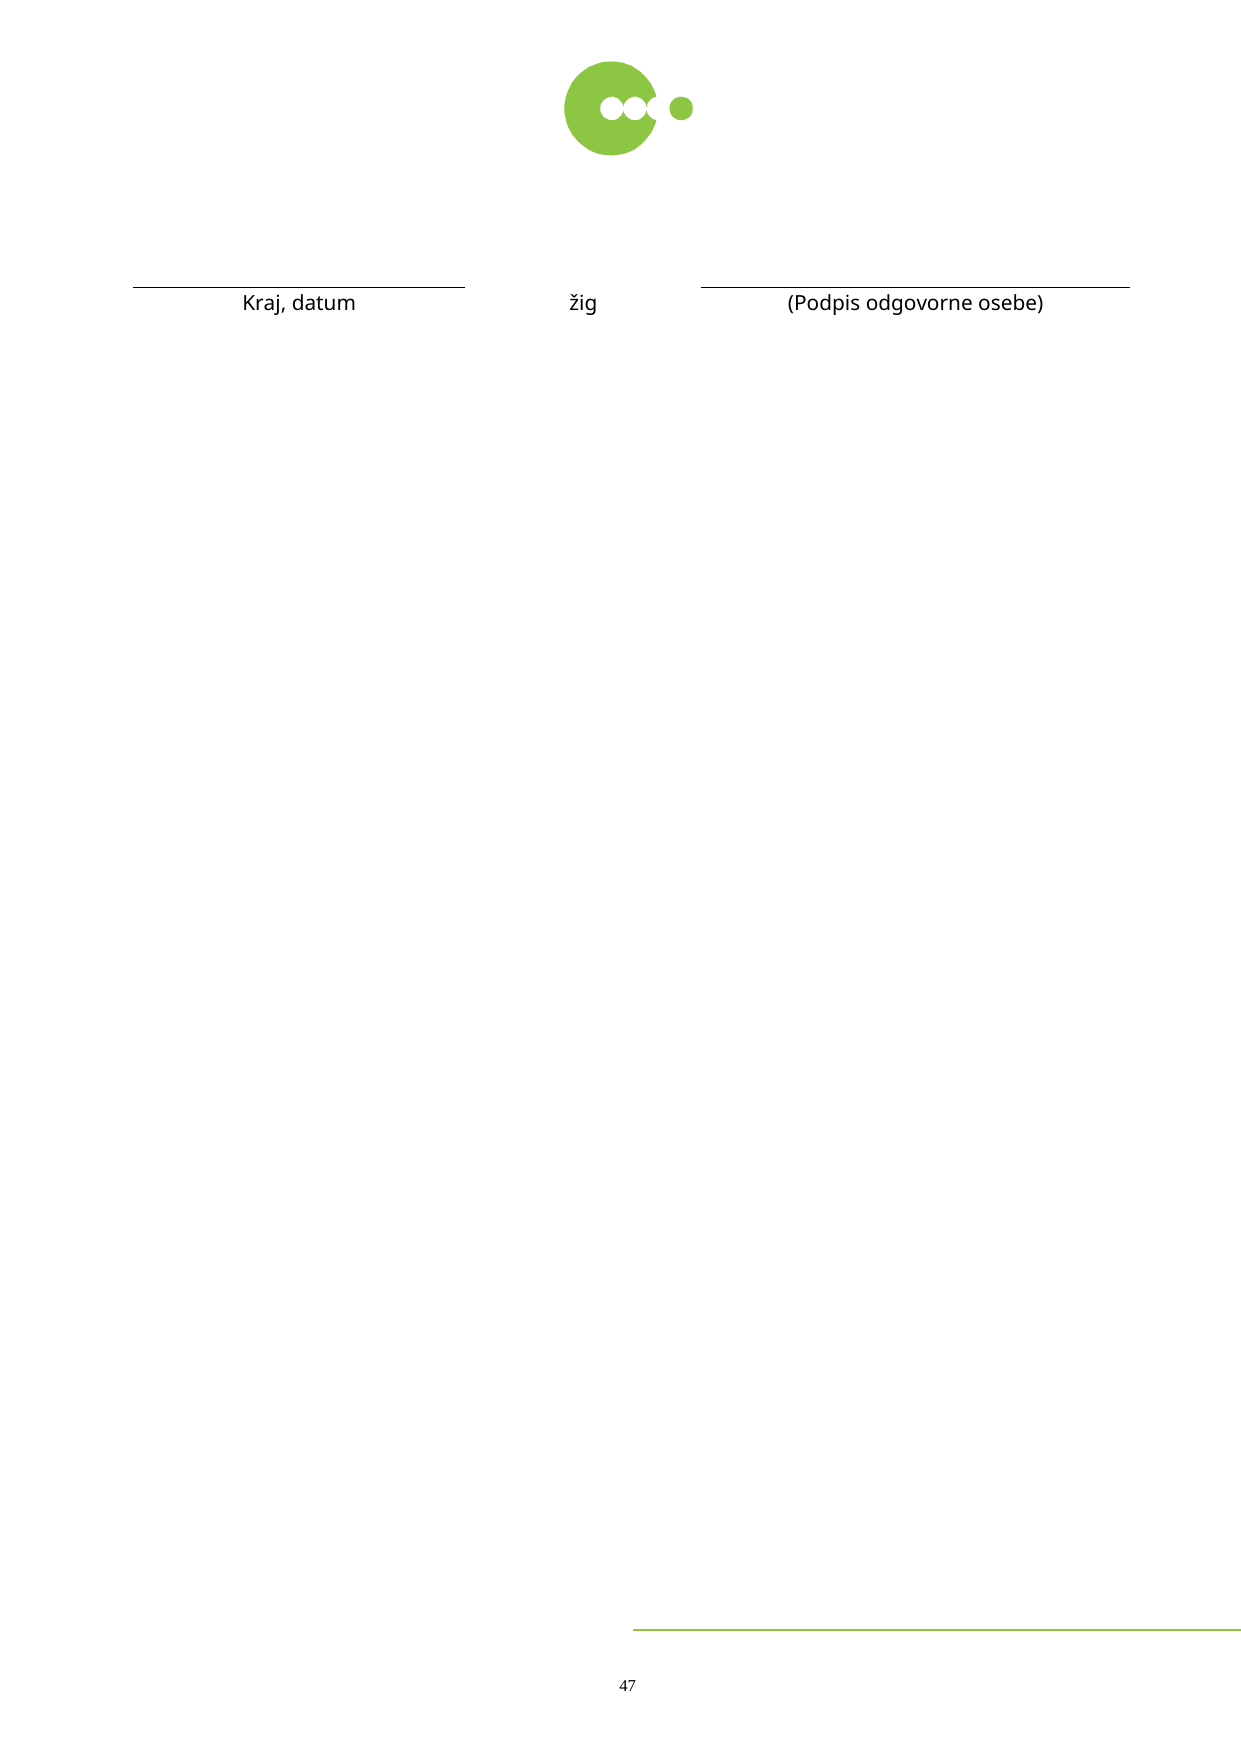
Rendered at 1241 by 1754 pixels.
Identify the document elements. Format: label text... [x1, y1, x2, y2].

table_header žig [465, 287, 701, 317]
table_header (Podpis odgovorne osebe) [701, 288, 1129, 317]
table_header Kraj, datum [133, 288, 465, 317]
